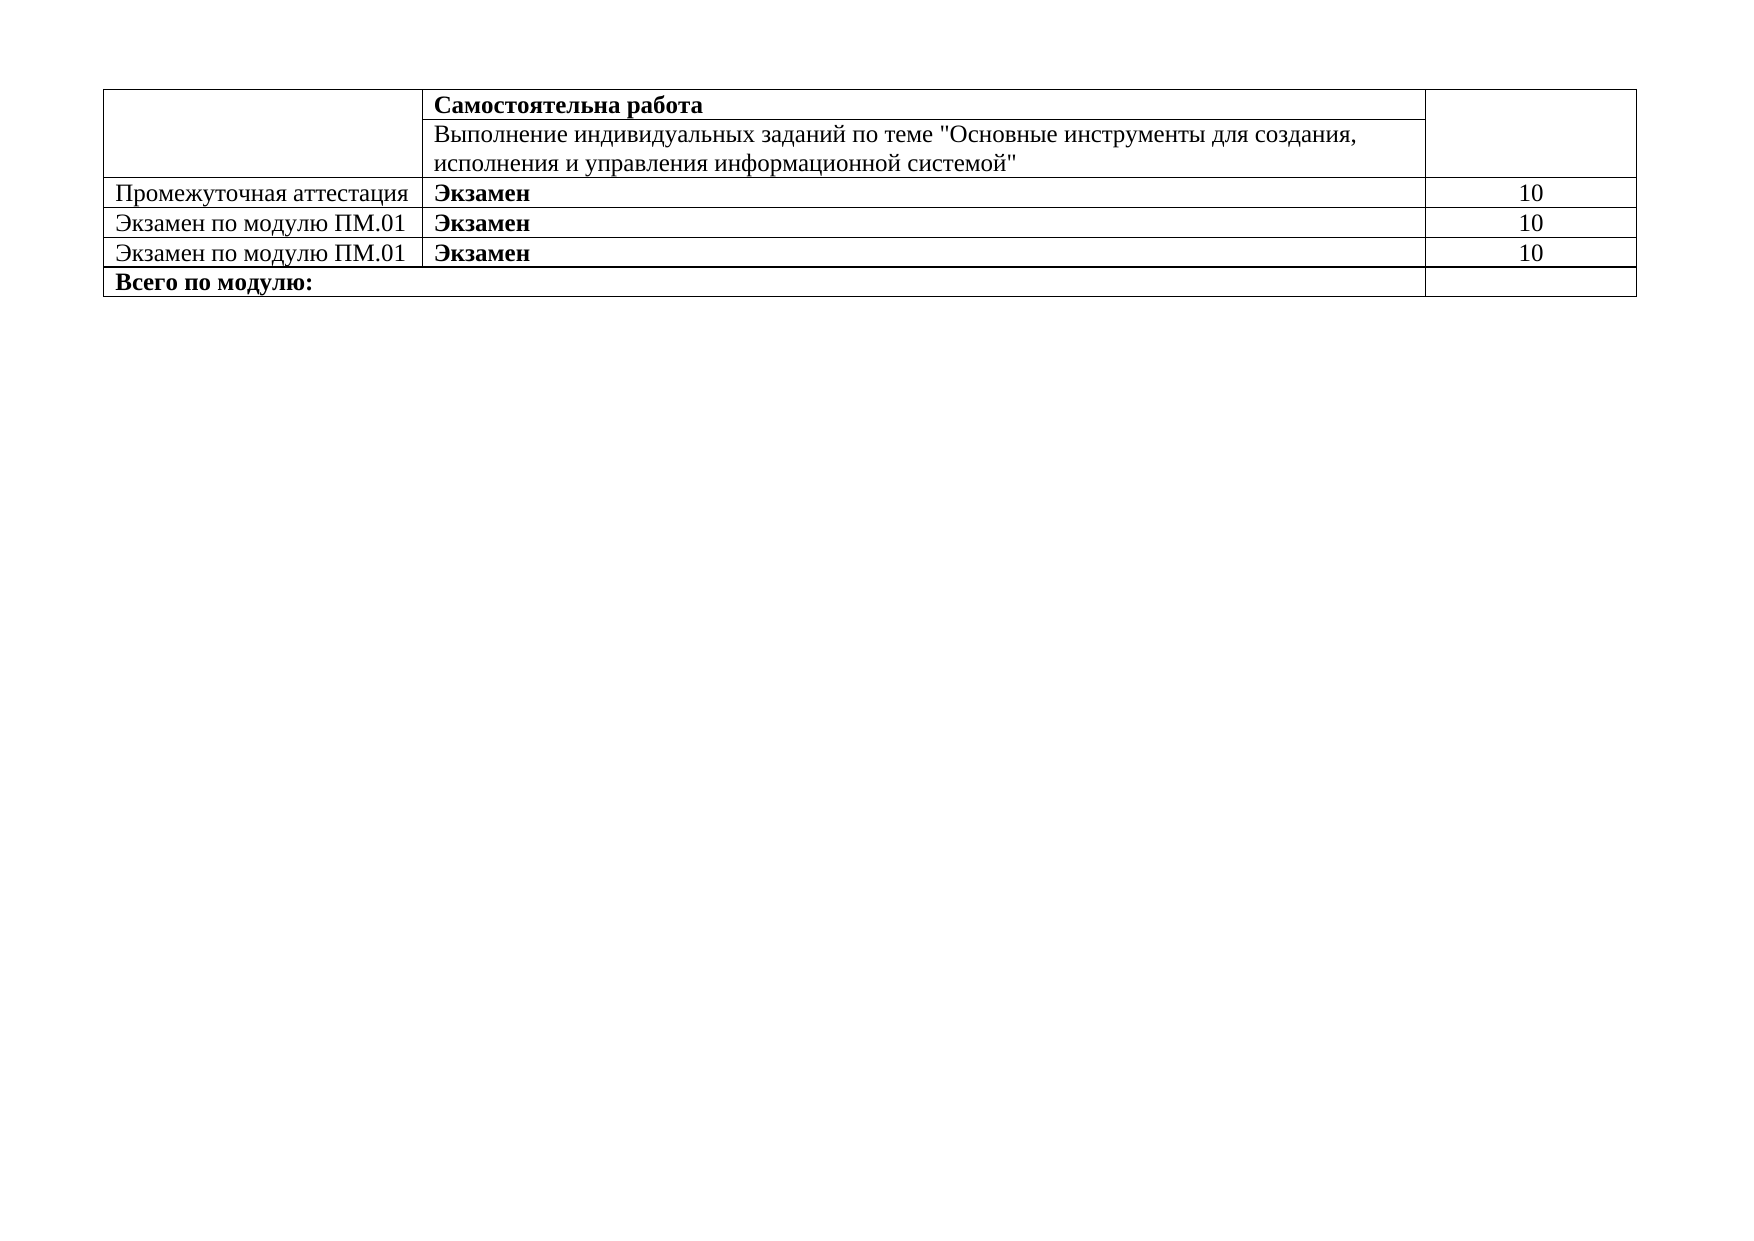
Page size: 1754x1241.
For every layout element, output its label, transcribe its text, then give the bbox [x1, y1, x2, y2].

table_cell 10 [1426, 208, 1636, 237]
table_cell Экзамен по модулю ПМ.01 [104, 238, 422, 266]
table_cell Выполнение индивидуальных заданий по теме "Основные инструменты для создания, исполнения и управления информационной системой" [423, 120, 1425, 177]
table_cell 10 [1426, 178, 1636, 207]
table_cell Экзамен [423, 208, 1425, 237]
table_cell Всего по модулю: [104, 268, 1425, 296]
table_cell Экзамен по модулю ПМ.01 [104, 208, 422, 237]
table_cell Промежуточная аттестация [104, 178, 422, 207]
table_cell [1426, 268, 1636, 296]
table_cell Экзамен [423, 178, 1425, 207]
table_cell Экзамен [423, 238, 1425, 266]
table_cell Самостоятельна работа [423, 90, 1425, 118]
table_cell 10 [1426, 238, 1636, 266]
